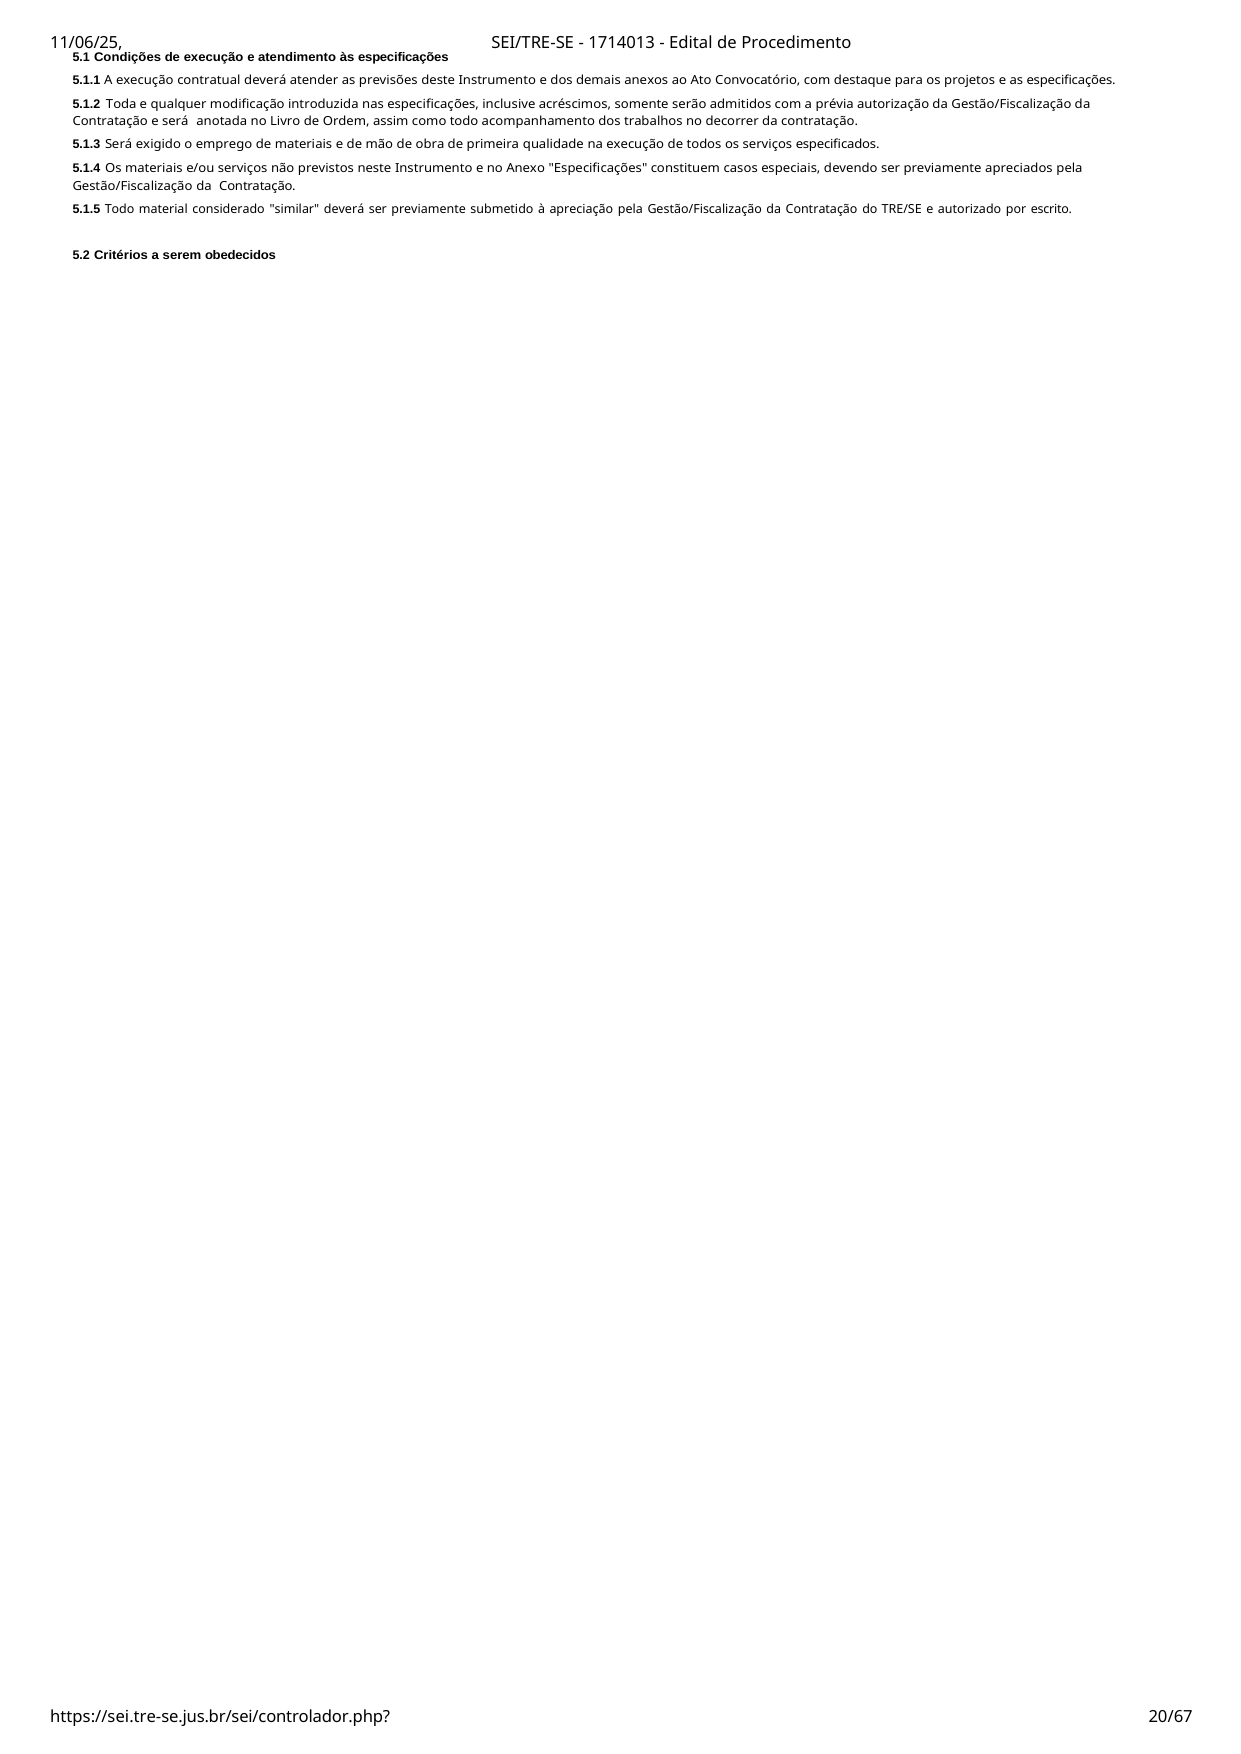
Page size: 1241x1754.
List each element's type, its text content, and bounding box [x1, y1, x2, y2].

list Os materiais e/ou serviços não previstos neste Instrumento e no Anexo "Especificações" constituem casos especiais, devendo ser previamente apreciados pela Gestão/Fiscalização da Contratação. [72, 159, 1170, 194]
list Todo material considerado "similar" deverá ser previamente submetido à apreciação pela Gestão/Fiscalização da Contratação do TRE/SE e autorizado por escrito. [72, 200, 1196, 217]
list A execução contratual deverá atender as previsões deste Instrumento e dos demais anexos ao Ato Convocatório, com destaque para os projetos e as especificações. [72, 71, 1196, 88]
list Será exigido o emprego de materiais e de mão de obra de primeira qualidade na execução de todos os serviços especificados. [72, 136, 1196, 153]
list Toda e qualquer modificação introduzida nas especificações, inclusive acréscimos, somente serão admitidos com a prévia autorização da Gestão/Fiscalização da Contratação e será anotada no Livro de Ordem, assim como todo acompanhamento dos trabalhos no decorrer da contratação. [72, 95, 1170, 129]
subtitle Critérios a serem obedecidos [72, 248, 1196, 262]
subtitle Condições de execução e atendimento às especificações [72, 50, 1196, 64]
